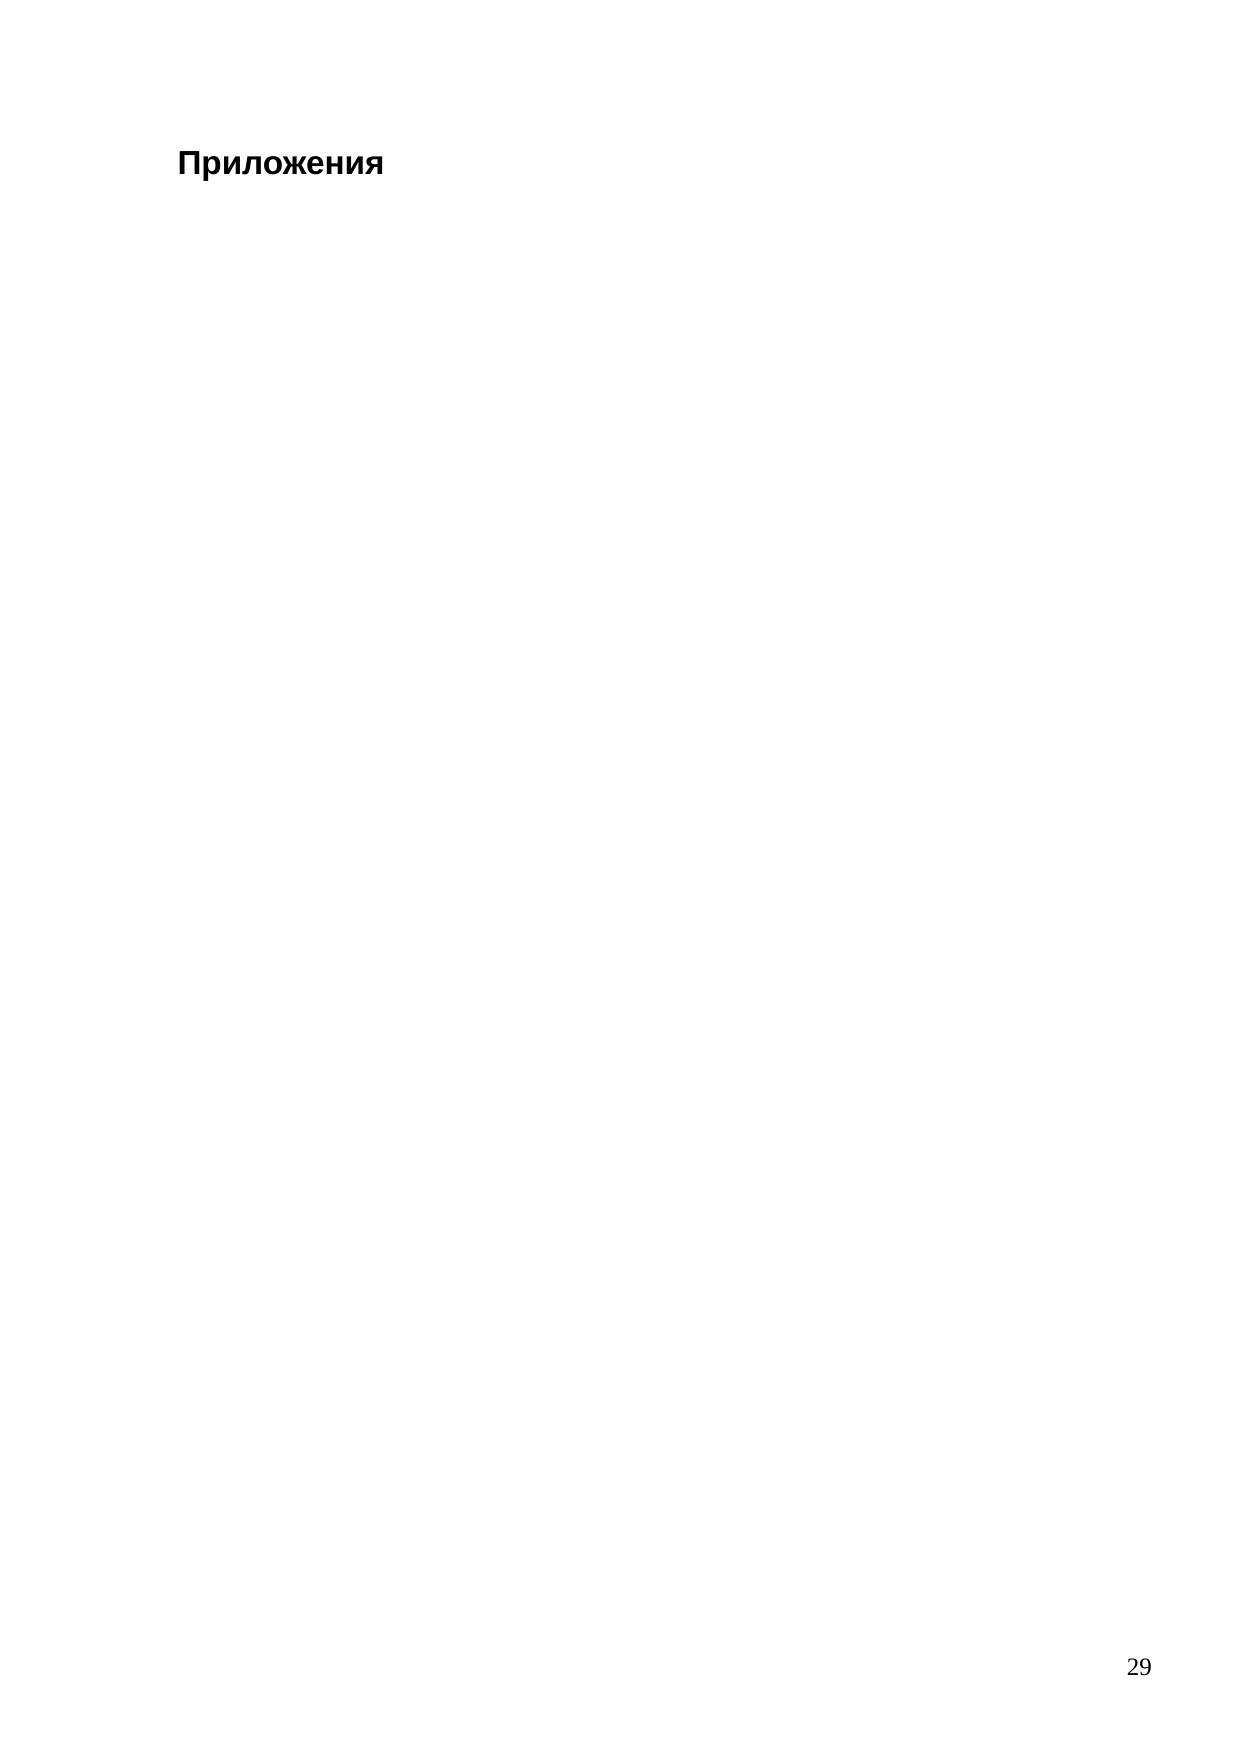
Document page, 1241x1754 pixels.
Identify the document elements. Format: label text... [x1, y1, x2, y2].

subtitle Приложения [177, 143, 1152, 182]
